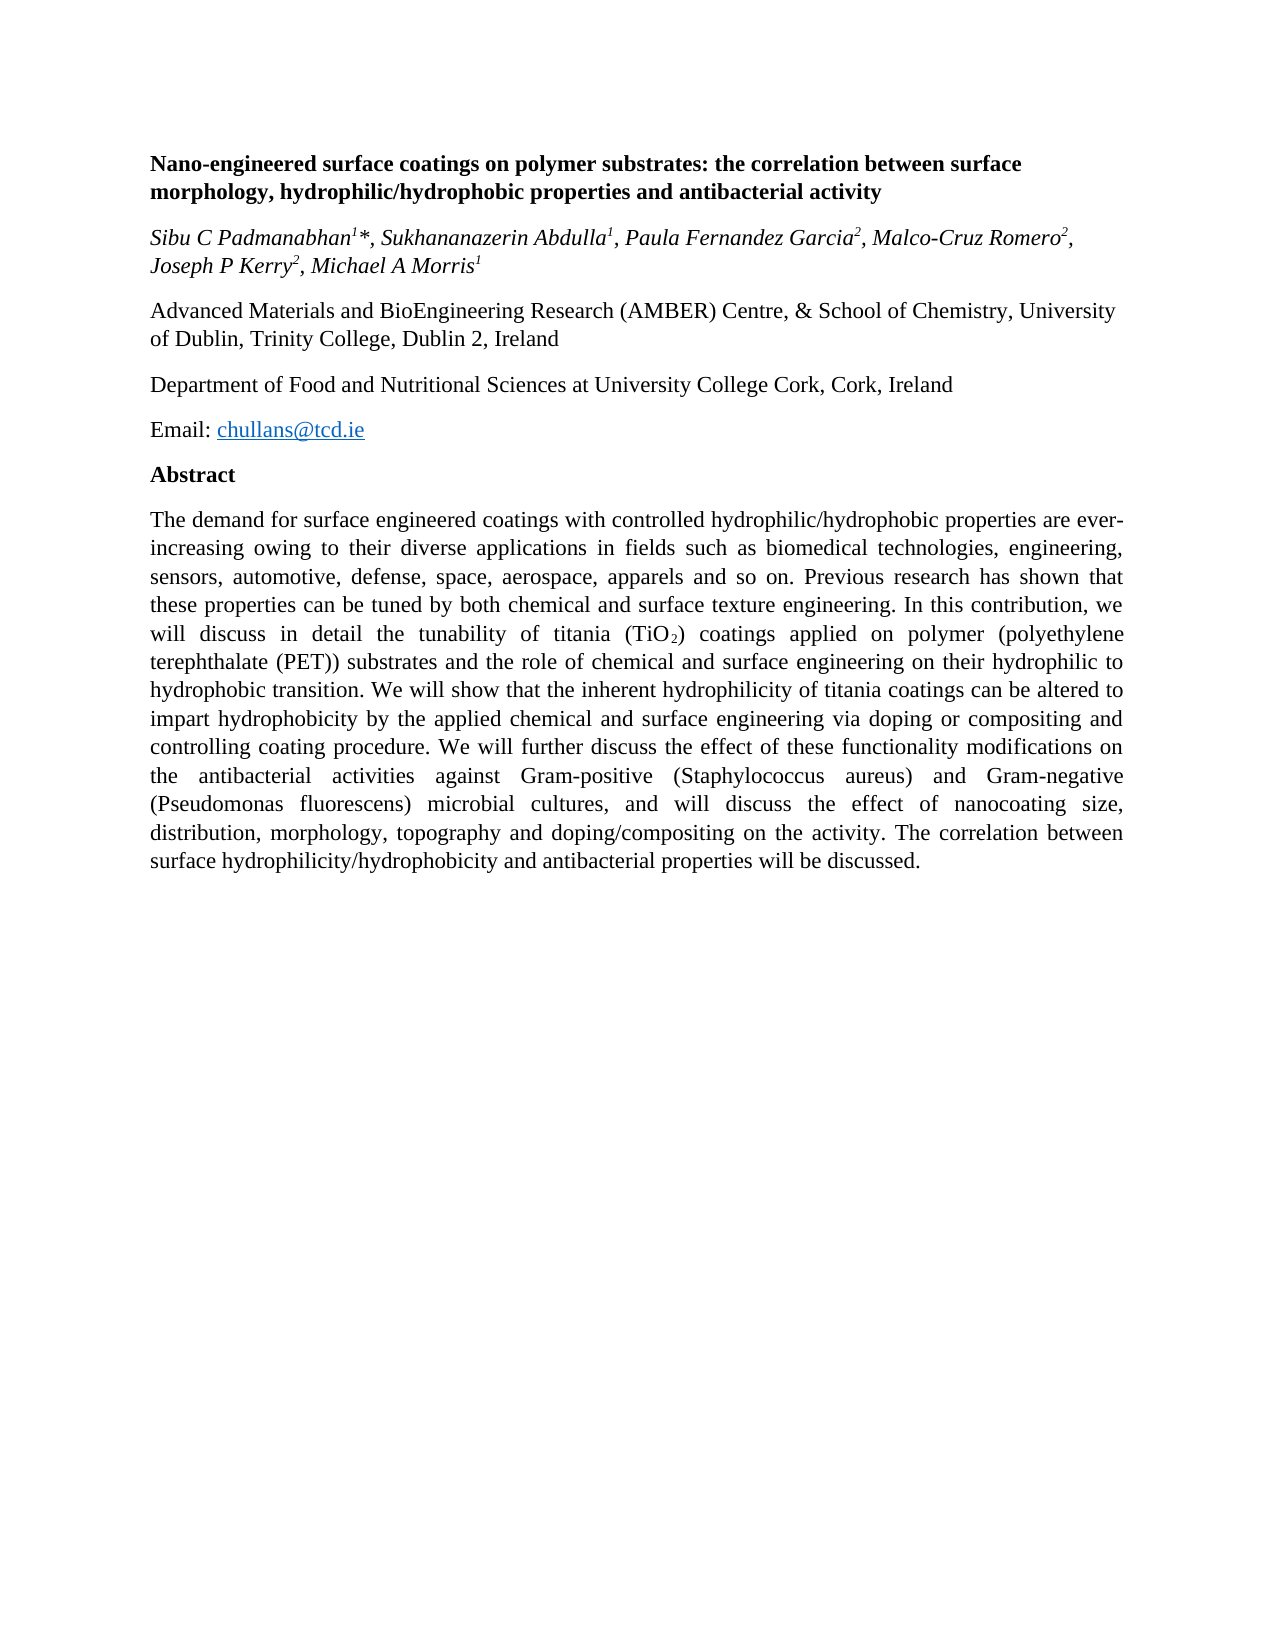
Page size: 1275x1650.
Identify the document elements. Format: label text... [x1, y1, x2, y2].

text Sibu C Padmanabhan1*, Sukhananazerin Abdulla1, Paula Fernandez Garcia2, Malco-Cruz Romero2, Joseph P Kerry2, Michael A Morris1 [150, 223, 1125, 278]
text Abstract [150, 461, 1125, 487]
text Nano-engineered surface coatings on polymer substrates: the correlation between surface morphology, hydrophilic/hydrophobic properties and antibacterial activity [150, 150, 1125, 205]
text Advanced Materials and BioEngineering Research (AMBER) Centre, & School of Chemistry, University of Dublin, Trinity College, Dublin 2, Ireland [150, 297, 1125, 352]
text The demand for surface engineered coatings with controlled hydrophilic/hydrophobic properties are ever-increasing owing to their diverse applications in fields such as biomedical technologies, engineering, sensors, automotive, defense, space, aerospace, apparels and so on. Previous research has shown that these properties can be tuned by both chemical and surface texture engineering. In this contribution, we will discuss in detail the tunability of titania (TiO2) coatings applied on polymer (polyethylene terephthalate (PET)) substrates and the role of chemical and surface engineering on their hydrophilic to hydrophobic transition. We will show that the inherent hydrophilicity of titania coatings can be altered to impart hydrophobicity by the applied chemical and surface engineering via doping or compositing and controlling coating procedure. We will further discuss the effect of these functionality modifications on the antibacterial activities against Gram-positive (Staphylococcus aureus) and Gram-negative (Pseudomonas fluorescens) microbial cultures, and will discuss the effect of nanocoating size, distribution, morphology, topography and doping/compositing on the activity. The correlation between surface hydrophilicity/hydrophobicity and antibacterial properties will be discussed. [150, 506, 1125, 873]
text Department of Food and Nutritional Sciences at University College Cork, Cork, Ireland [150, 371, 1125, 397]
text Email: chullans@tcd.ie [150, 416, 1125, 442]
